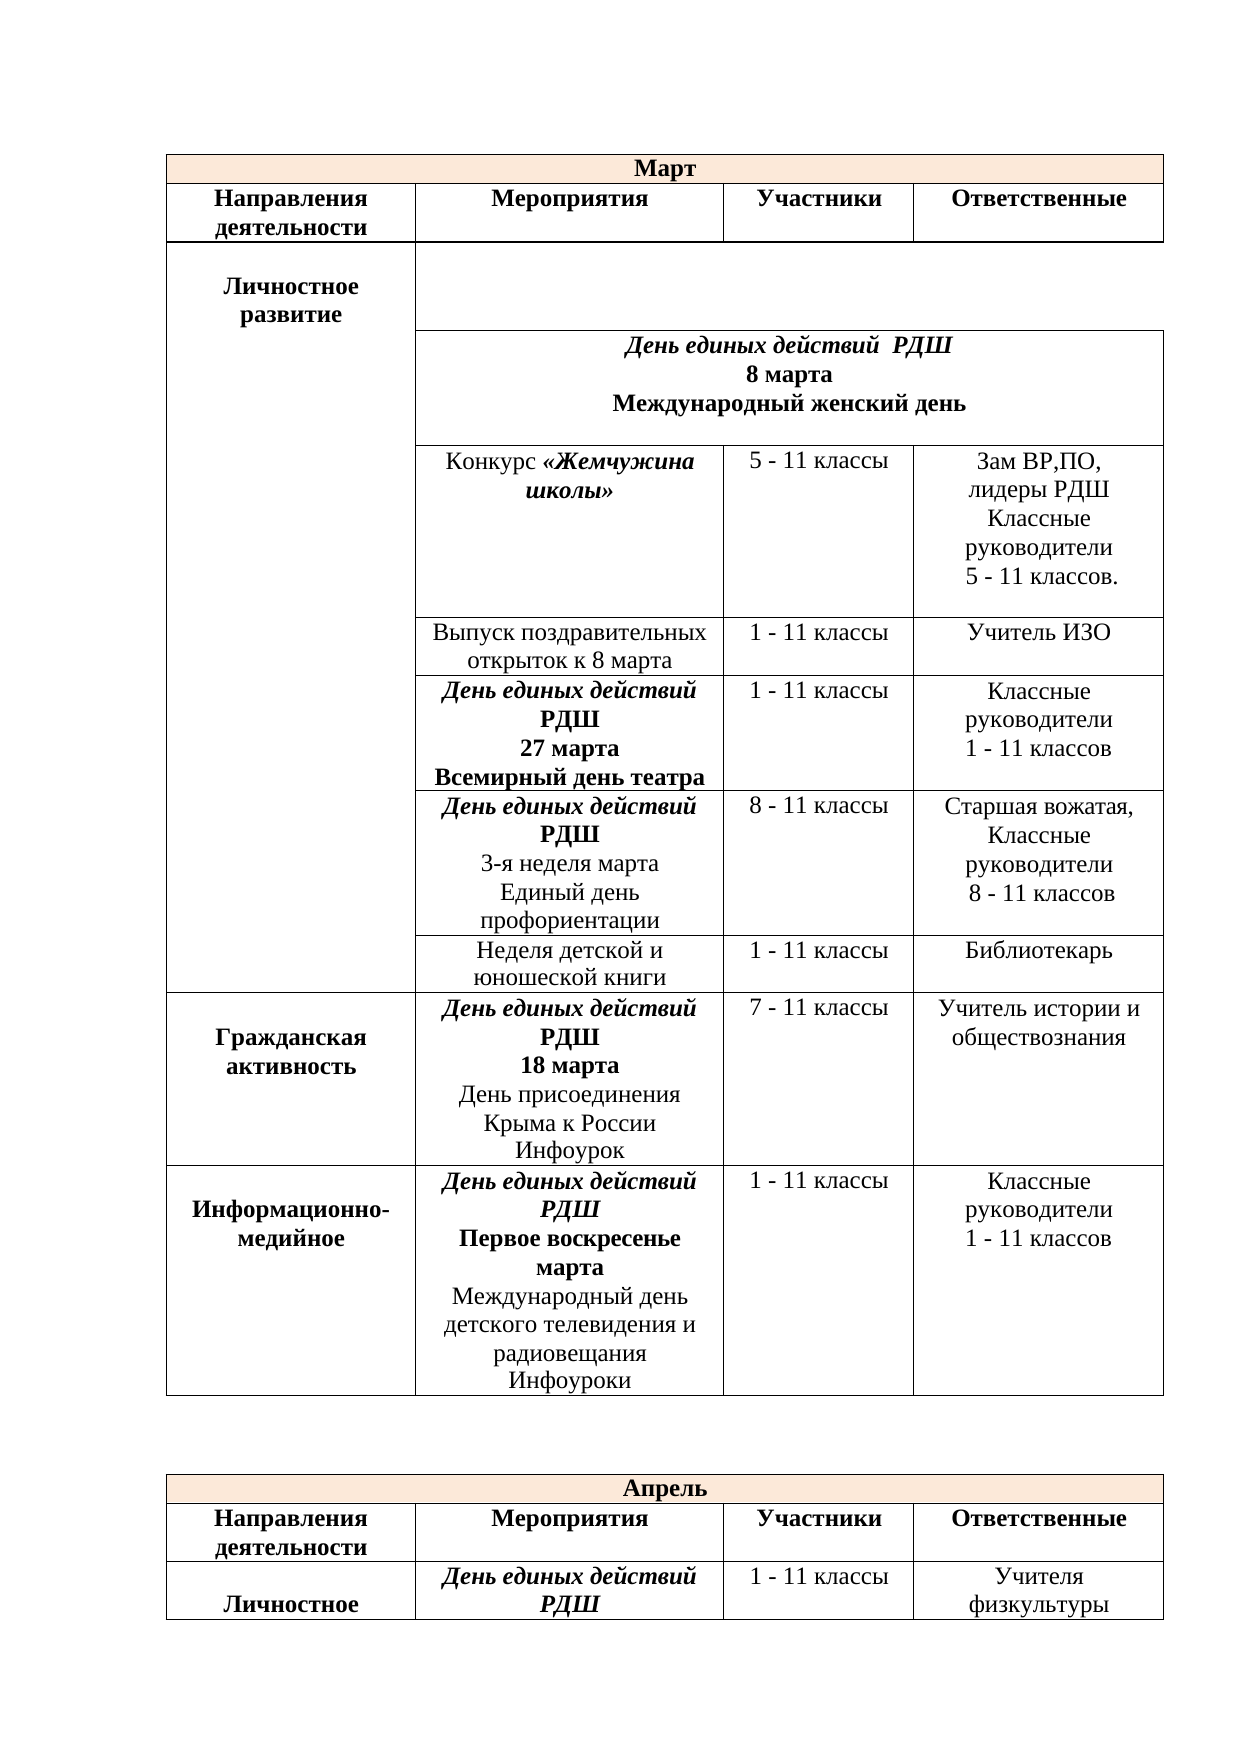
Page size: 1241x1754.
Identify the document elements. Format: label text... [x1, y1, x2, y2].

table_cell 1 - 11 классы [724, 936, 913, 992]
table_cell Участники [724, 1504, 913, 1561]
table_cell Личностное [167, 1562, 415, 1618]
table_cell День единых действий РДШ 18 марта День присоединения Крыма к России Инфоурок [416, 993, 723, 1165]
table_cell Направления деятельности [167, 1504, 415, 1561]
table_cell 7 - 11 классы [724, 993, 913, 1165]
table_cell Учитель ИЗО [914, 618, 1163, 675]
table_cell День единых действий РДШ 3-я неделя марта Единый день профориентации [416, 791, 723, 935]
table_cell [416, 243, 1163, 330]
table_cell Классные руководители 1 - 11 классов [914, 1166, 1163, 1395]
table_cell Участники [724, 184, 913, 241]
table_cell 1 - 11 классы [724, 1166, 913, 1395]
table_cell 5 - 11 классы [724, 446, 913, 617]
table_cell Ответственные [914, 1504, 1163, 1561]
table_cell Старшая вожатая, Классные руководители 8 - 11 классов [914, 791, 1163, 935]
table_cell День единых действий РДШ 8 марта Международный женский день [416, 331, 1163, 445]
table_cell 1 - 11 классы [724, 618, 913, 675]
table_cell Классные руководители 1 - 11 классов [914, 676, 1163, 790]
table_cell 1 - 11 классы [724, 676, 913, 790]
table_cell Учителя физкультуры [914, 1562, 1163, 1618]
table_cell Направления деятельности [167, 184, 415, 241]
table_cell Неделя детской и юношеской книги [416, 936, 723, 992]
table_cell Мероприятия [416, 1504, 723, 1561]
table_cell День единых действий РДШ [416, 1562, 723, 1618]
table_cell День единых действий РДШ 27 марта Всемирный день театра [416, 676, 723, 790]
table_cell Зам ВР,ПО, лидеры РДШ Классные руководители 5 - 11 классов. [914, 446, 1163, 617]
table_cell Конкурс «Жемчужина школы» [416, 446, 723, 617]
table_header Март [167, 155, 1163, 183]
table_cell Учитель истории и обществознания [914, 993, 1163, 1165]
table_cell Гражданская активность [167, 993, 415, 1165]
table_cell Библиотекарь [914, 936, 1163, 992]
table_cell 8 - 11 классы [724, 791, 913, 935]
table_header Апрель [167, 1475, 1163, 1502]
table_cell Информационно- медийное [167, 1166, 415, 1395]
table_cell 1 - 11 классы [724, 1562, 913, 1618]
table_cell Личностное развитие [167, 243, 415, 992]
table_cell День единых действий РДШ Первое воскресенье марта Международный день детского телевидения и радиовещания Инфоуроки [416, 1166, 723, 1395]
table_cell Мероприятия [416, 184, 723, 241]
table_cell Выпуск поздравительных открыток к 8 марта [416, 618, 723, 675]
table_cell Ответственные [914, 184, 1163, 241]
